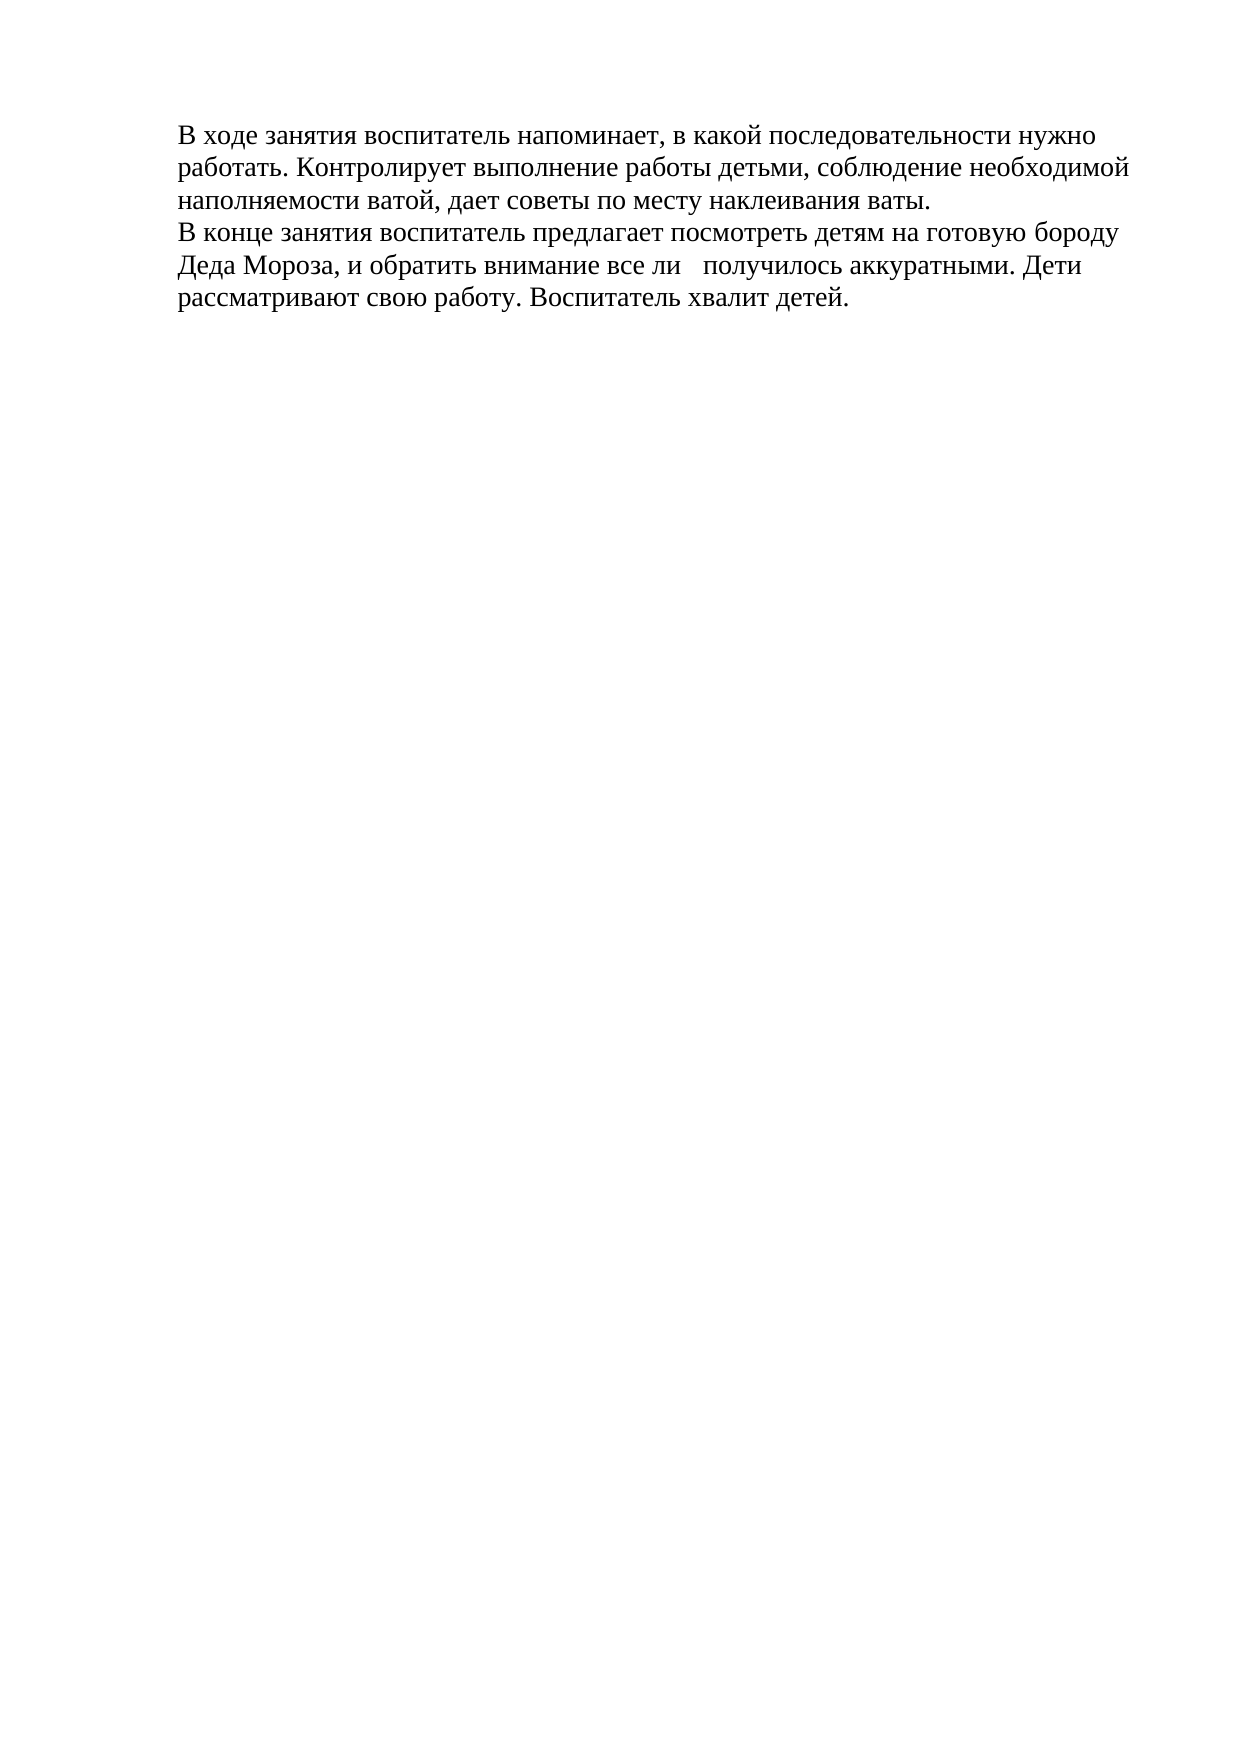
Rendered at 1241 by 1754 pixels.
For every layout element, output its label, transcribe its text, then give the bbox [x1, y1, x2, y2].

text В ходе занятия воспитатель напоминает, в какой последовательности нужно работать. Контролирует выполнение работы детьми, соблюдение необходимой наполняемости ватой, дает советы по месту наклеивания ваты. [177, 118, 1152, 215]
text В конце занятия воспитатель предлагает посмотреть детям на готовую бороду Деда Мороза, и обратить внимание все ли получилось аккуратными. Дети рассматривают свою работу. Воспитатель хвалит детей. [177, 215, 1152, 312]
